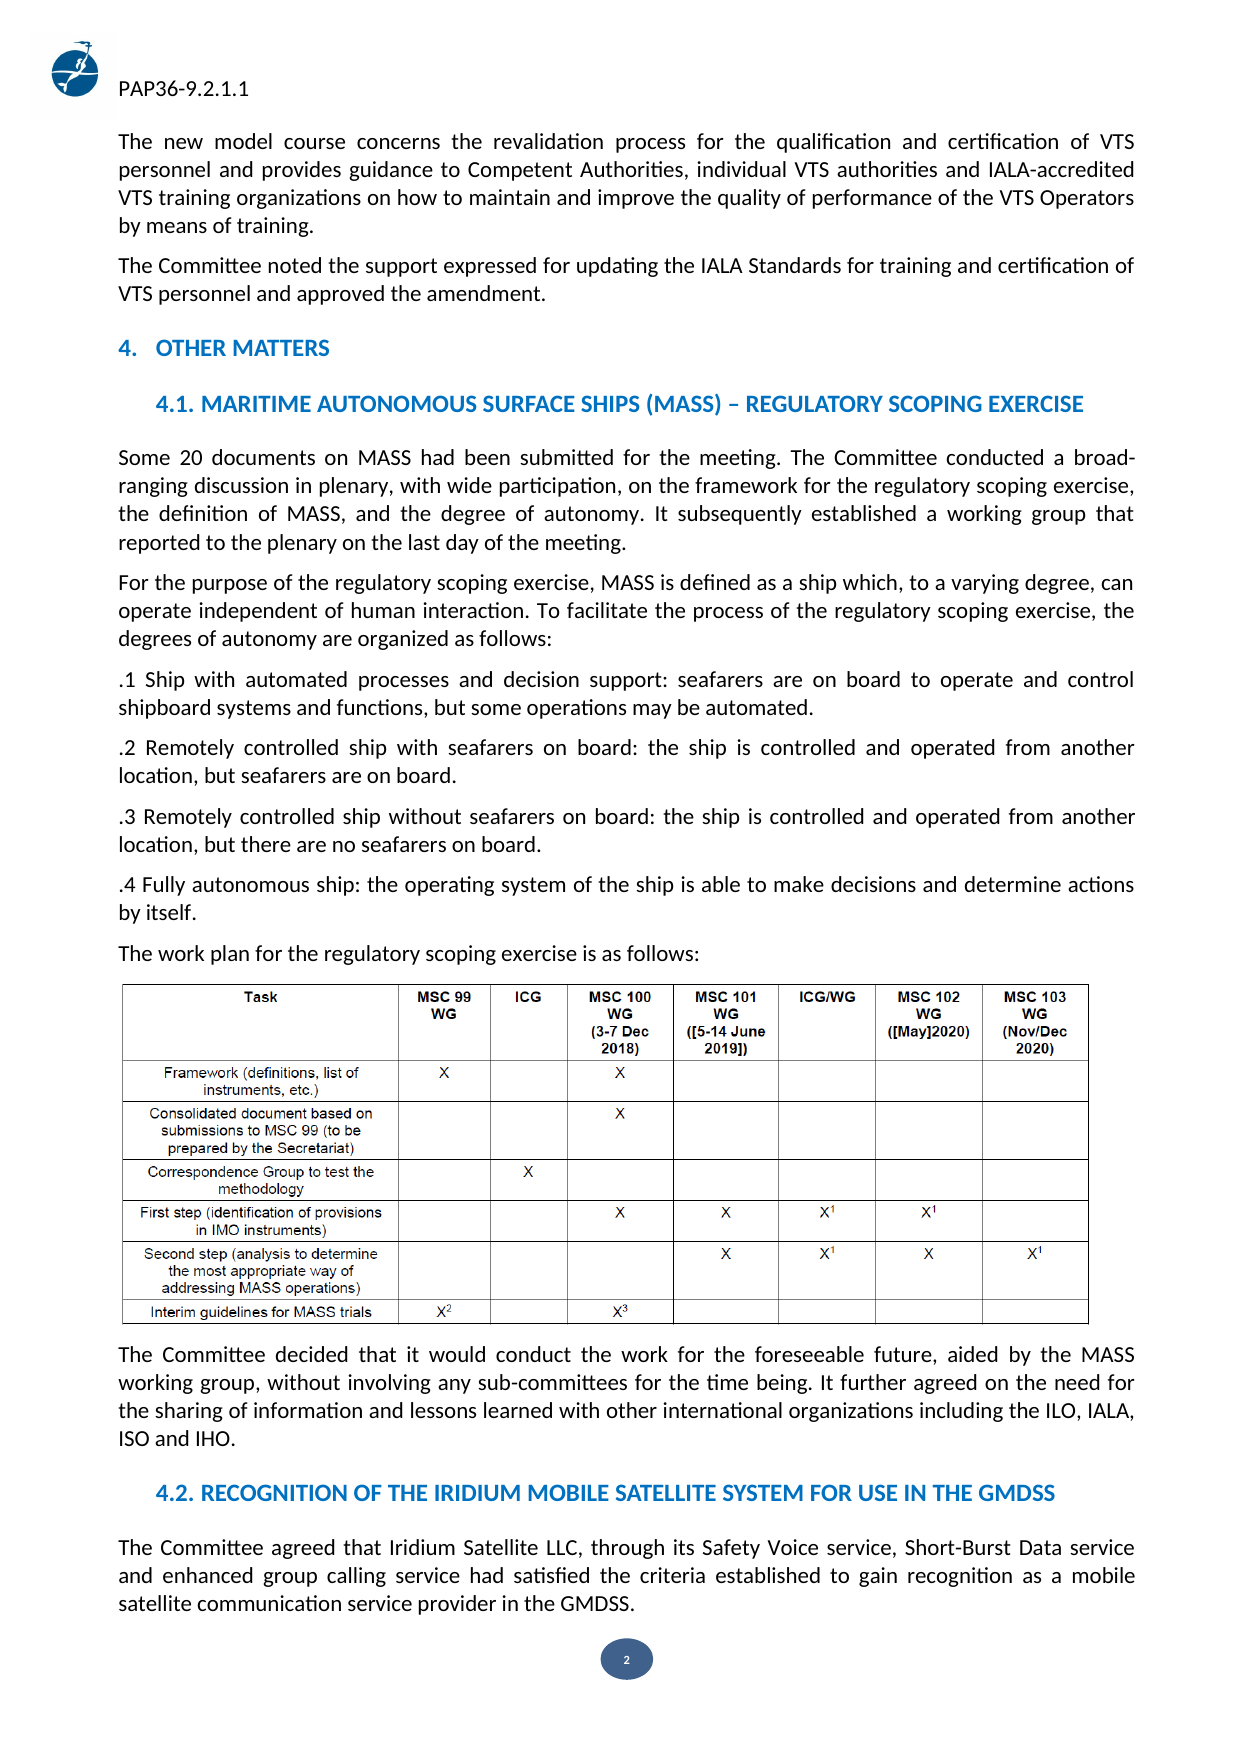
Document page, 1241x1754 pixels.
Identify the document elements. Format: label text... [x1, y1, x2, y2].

text The Committee agreed that Iridium Satellite LLC, through its Safety Voice service, Short-Burst Data service and enhanced group calling service had satisfied the criteria established to gain recognition as a mobile satellite communication service provider in the GMDSS. [118, 1533, 1137, 1617]
picture [29, 33, 118, 121]
subtitle Maritime Autonomous Surface Ships (MASS) – Regulatory scoping exercise [156, 388, 1137, 418]
text The new model course concerns the revalidation process for the qualification and certification of VTS personnel and provides guidance to Competent Authorities, individual VTS authorities and IALA-accredited VTS training organizations on how to maintain and improve the quality of performance of the VTS Operators by means of training. [118, 127, 1137, 239]
text .2 Remotely controlled ship with seafarers on board: the ship is controlled and operated from another location, but seafarers are on board. [118, 733, 1137, 789]
text .4 Fully autonomous ship: the operating system of the ship is able to make decisions and determine actions by itself. [118, 870, 1137, 926]
subtitle Other matters [118, 332, 1137, 363]
text The Committee noted the support expressed for updating the IALA Standards for training and certification of VTS personnel and approved the amendment. [118, 251, 1137, 307]
text .1 Ship with automated processes and decision support: seafarers are on board to operate and control shipboard systems and functions, but some operations may be automated. [118, 665, 1137, 721]
text The Committee decided that it would conduct the work for the foreseeable future, aided by the MASS working group, without involving any sub-committees for the time being. It further agreed on the need for the sharing of information and lessons learned with other international organizations including the ILO, IALA, ISO and IHO. [118, 1340, 1137, 1452]
text For the purpose of the regulatory scoping exercise, MASS is defined as a ship which, to a varying degree, can operate independent of human interaction. To facilitate the process of the regulatory scoping exercise, the degrees of autonomy are organized as follows: [118, 568, 1137, 652]
subtitle Recognition of the Iridium mobile satellite system for use in the GMDSS [156, 1477, 1137, 1508]
text The work plan for the regulatory scoping exercise is as follows: [118, 939, 1137, 967]
text .3 Remotely controlled ship without seafarers on board: the ship is controlled and operated from another location, but there are no seafarers on board. [118, 802, 1137, 858]
text Some 20 documents on MASS had been submitted for the meeting. The Committee conducted a broad-ranging discussion in plenary, with wide participation, on the framework for the regulatory scoping exercise, the definition of MASS, and the degree of autonomy. It subsequently established a working group that reported to the plenary on the last day of the meeting. [118, 443, 1137, 556]
